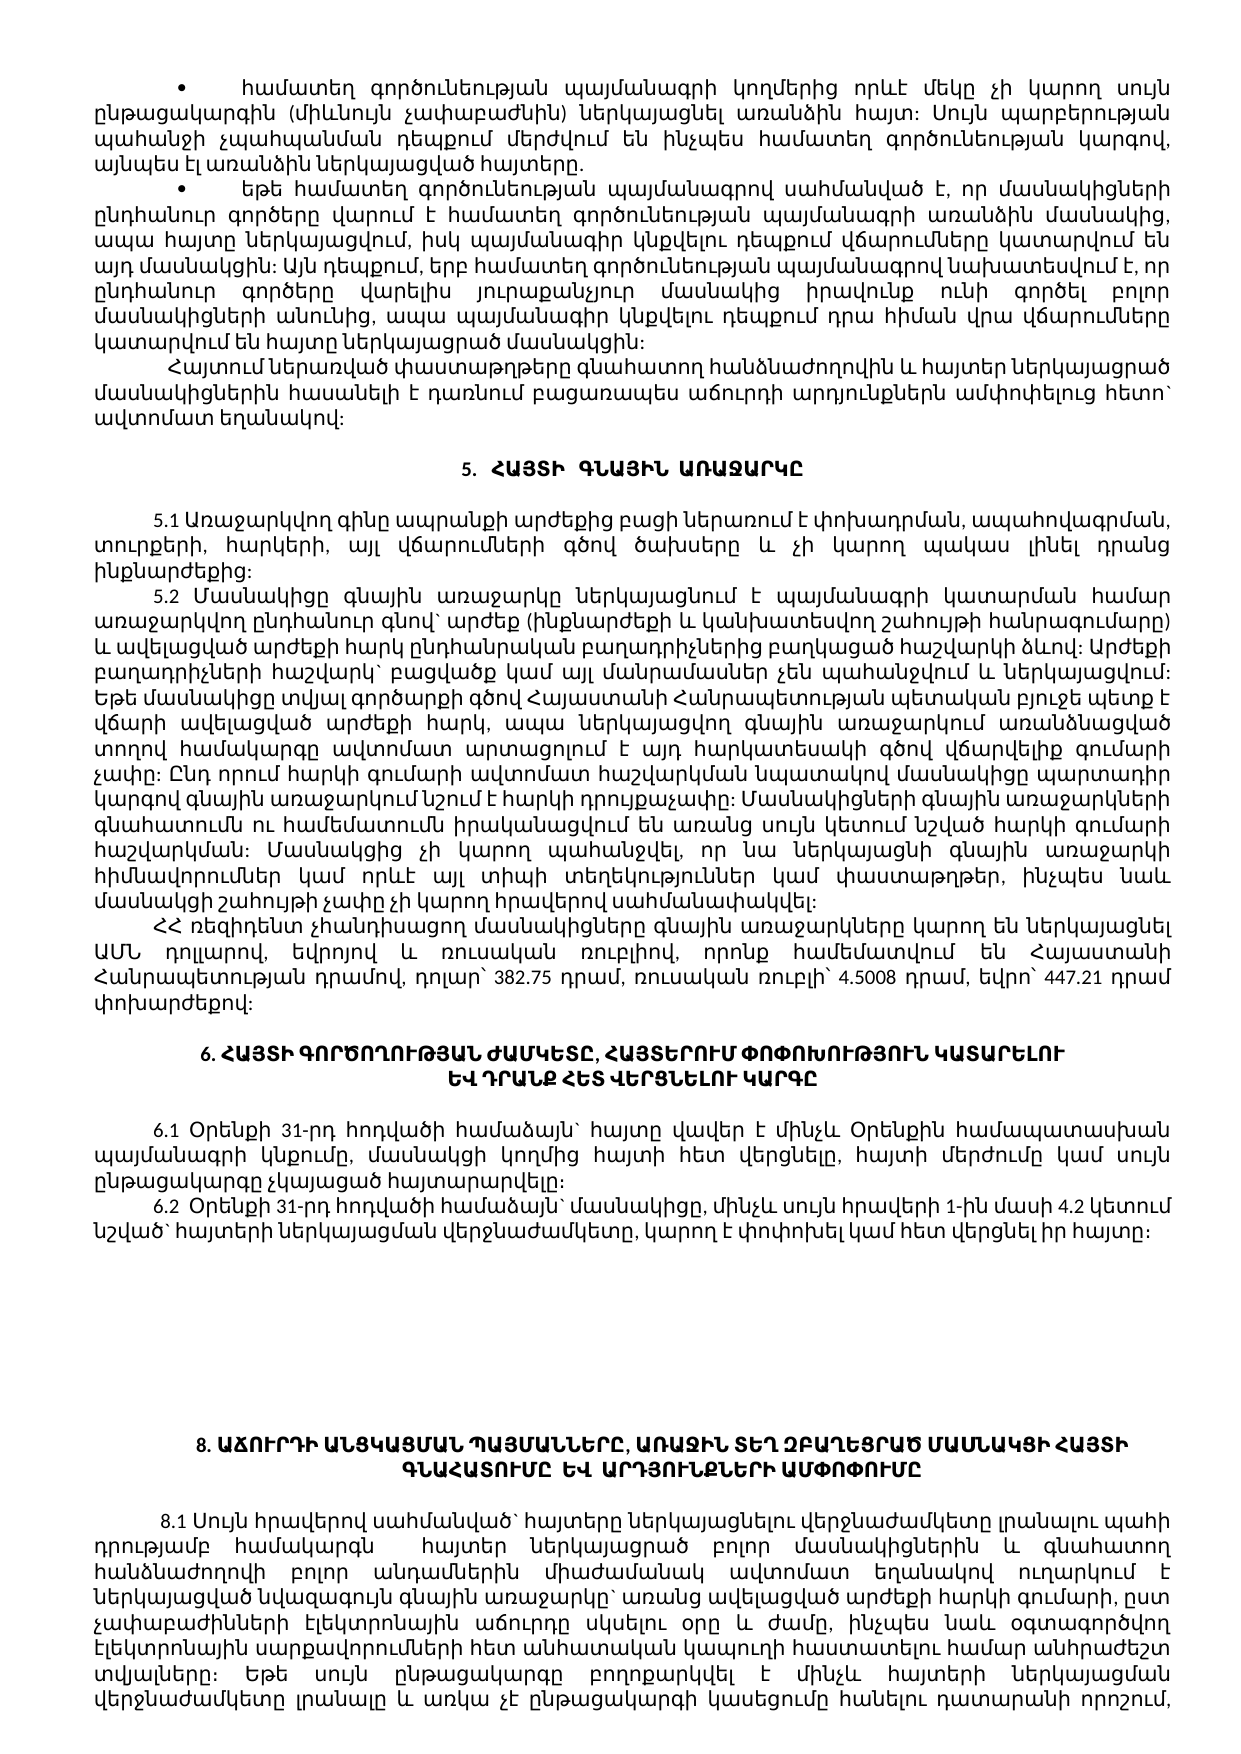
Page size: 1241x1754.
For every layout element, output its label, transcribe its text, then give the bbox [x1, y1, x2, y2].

text 6.2 Օրենքի 31-րդ հոդվածի համաձայն` մասնակիցը, մինչև սույն հրավերի 1-ին մասի 4.2 կետում նշված` հայտերի ներկայացման վերջնաժամկետը, կարող է փոփոխել կամ հետ վերցնել իր հայտը։ [94, 1193, 1171, 1244]
text ՀՀ ռեզիդենտ չհանդիսացող մասնակիցները գնային առաջարկները կարող են ներկայացնել ԱՄՆ դոլլարով, եվրոյով և ռուսական ռուբլիով, որոնք համեմատվում են Հայաստանի Հանրապետության դրամով, դոլար՝ 382.75 դրամ, ռուսական ռուբլի՝ 4.5008 դրամ, եվրո՝ 447.21 դրամ փոխարժեքով: [94, 914, 1171, 1015]
text 6.1 Օրենքի 31-րդ հոդվածի համաձայն` հայտը վավեր է մինչև Օրենքին համապատասխան պայմանագրի կնքումը, մասնակցի կողմից հայտի հետ վերցնելը, հայտի մերժումը կամ սույն ընթացակարգը չկայացած հայտարարվելը։ [94, 1117, 1171, 1193]
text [94, 1508, 1171, 1712]
text ԳՆԱՀԱՏՈՒՄԸ ԵՎ ԱՐԴՅՈՒՆՔՆԵՐԻ ԱՄՓՈՓՈՒՄԸ [94, 1457, 1171, 1483]
list եթե համատեղ գործունեության պայմանագրով սահմանված է, որ մասնակիցների ընդհանուր գործերը վարում է համատեղ գործունեության պայմանագրի առանձին մասնակից, ապա հայտը ներկայացվում, իսկ պայմանագիր կնքվելու դեպքում վճարումները կատարվում են այդ մասնակցին: Այն դեպքում, երբ համատեղ գործունեության պայմանագրով նախատեսվում է, որ ընդհանուր գործերը վարելիս յուրաքանչյուր մասնակից իրավունք ունի գործել բոլոր մասնակիցների անունից, ապա պայմանագիր կնքվելու դեպքում դրա հիման վրա վճարումները կատարվում են հայտը ներկայացրած մասնակցին: [94, 177, 1171, 354]
text ԵՎ ԴՐԱՆՔ ՀԵՏ ՎԵՐՑՆԵԼՈՒ ԿԱՐԳԸ [94, 1066, 1171, 1092]
list համատեղ գործունեության պայմանագրի կողմերից որևէ մեկը չի կարող սույն ընթացակարգին (միևնույն չափաբաժնին) ներկայացնել առանձին հայտ: Սույն պարբերության պահանջի չպահպանման դեպքում մերժվում են ինչպես համատեղ գործունեության կարգով, այնպես էլ առանձին ներկայացված հայտերը. [94, 75, 1171, 177]
text 5. ՀԱՅՏԻ ԳՆԱՅԻՆ ԱՌԱՋԱՐԿԸ [94, 456, 1171, 482]
text 5.1 Առաջարկվող գինը ապրանքի արժեքից բացի ներառում է փոխադրման, ապահովագրման, տուրքերի, հարկերի, այլ վճարումների գծով ծախսերը և չի կարող պակաս լինել դրանց ինքնարժեքից: [94, 507, 1171, 583]
text 6. ՀԱՅՏԻ ԳՈՐԾՈՂՈՒԹՅԱՆ ԺԱՄԿԵՏԸ, ՀԱՅՏԵՐՈՒՄ ՓՈՓՈԽՈՒԹՅՈՒՆ ԿԱՏԱՐԵԼՈՒ [94, 1041, 1171, 1066]
text 8. ԱՃՈՒՐԴԻ ԱՆՑԿԱՑՄԱՆ ՊԱՅՄԱՆՆԵՐԸ, ԱՌԱՋԻՆ ՏԵՂ ԶԲԱՂԵՑՐԱԾ ՄԱՍՆԱԿՑԻ ՀԱՅՏԻ [94, 1432, 1171, 1457]
text 5.2 Մասնակիցը գնային առաջարկը ներկայացնում է պայմանագրի կատարման համար առաջարկվող ընդհանուր գնով` արժեք (ինքնարժեքի և կանխատեսվող շահույթի հանրագումարը) և ավելացված արժեքի հարկ ընդհանրական բաղադրիչներից բաղկացած հաշվարկի ձևով: Արժեքի բաղադրիչների հաշվարկ` բացվածք կամ այլ մանրամասներ չեն պահանջվում և ներկայացվում: Եթե մասնակիցը տվյալ գործարքի գծով Հայաստանի Հանրապետության պետական բյուջե պետք է վճարի ավելացված արժեքի հարկ, ապա ներկայացվող գնային առաջարկում առանձնացված տողով համակարգը ավտոմատ արտացոլում է այդ հարկատեսակի գծով վճարվելիք գումարի չափը: Ընդ որում հարկի գումարի ավտոմատ հաշվարկման նպատակով մասնակիցը պարտադիր կարգով գնային առաջարկում նշում է հարկի դրույքաչափը: Մասնակիցների գնային առաջարկների գնահատումն ու համեմատումն իրականացվում են առանց սույն կետում նշված հարկի գումարի հաշվարկման: Մասնակցից չի կարող պահանջվել, որ նա ներկայացնի գնային առաջարկի հիմնավորումներ կամ որևէ այլ տիպի տեղեկություններ կամ փաստաթղթեր, ինչպես նաև մասնակցի շահույթի չափը չի կարող հրավերով սահմանափակվել: [94, 583, 1171, 914]
text Հայտում ներառված փաստաթղթերը գնահատող հանձնաժողովին և հայտեր ներկայացրած մասնակիցներին հասանելի է դառնում բացառապես աճուրդի արդյունքներն ամփոփելուց հետո` ավտոմատ եղանակով: [94, 354, 1171, 431]
